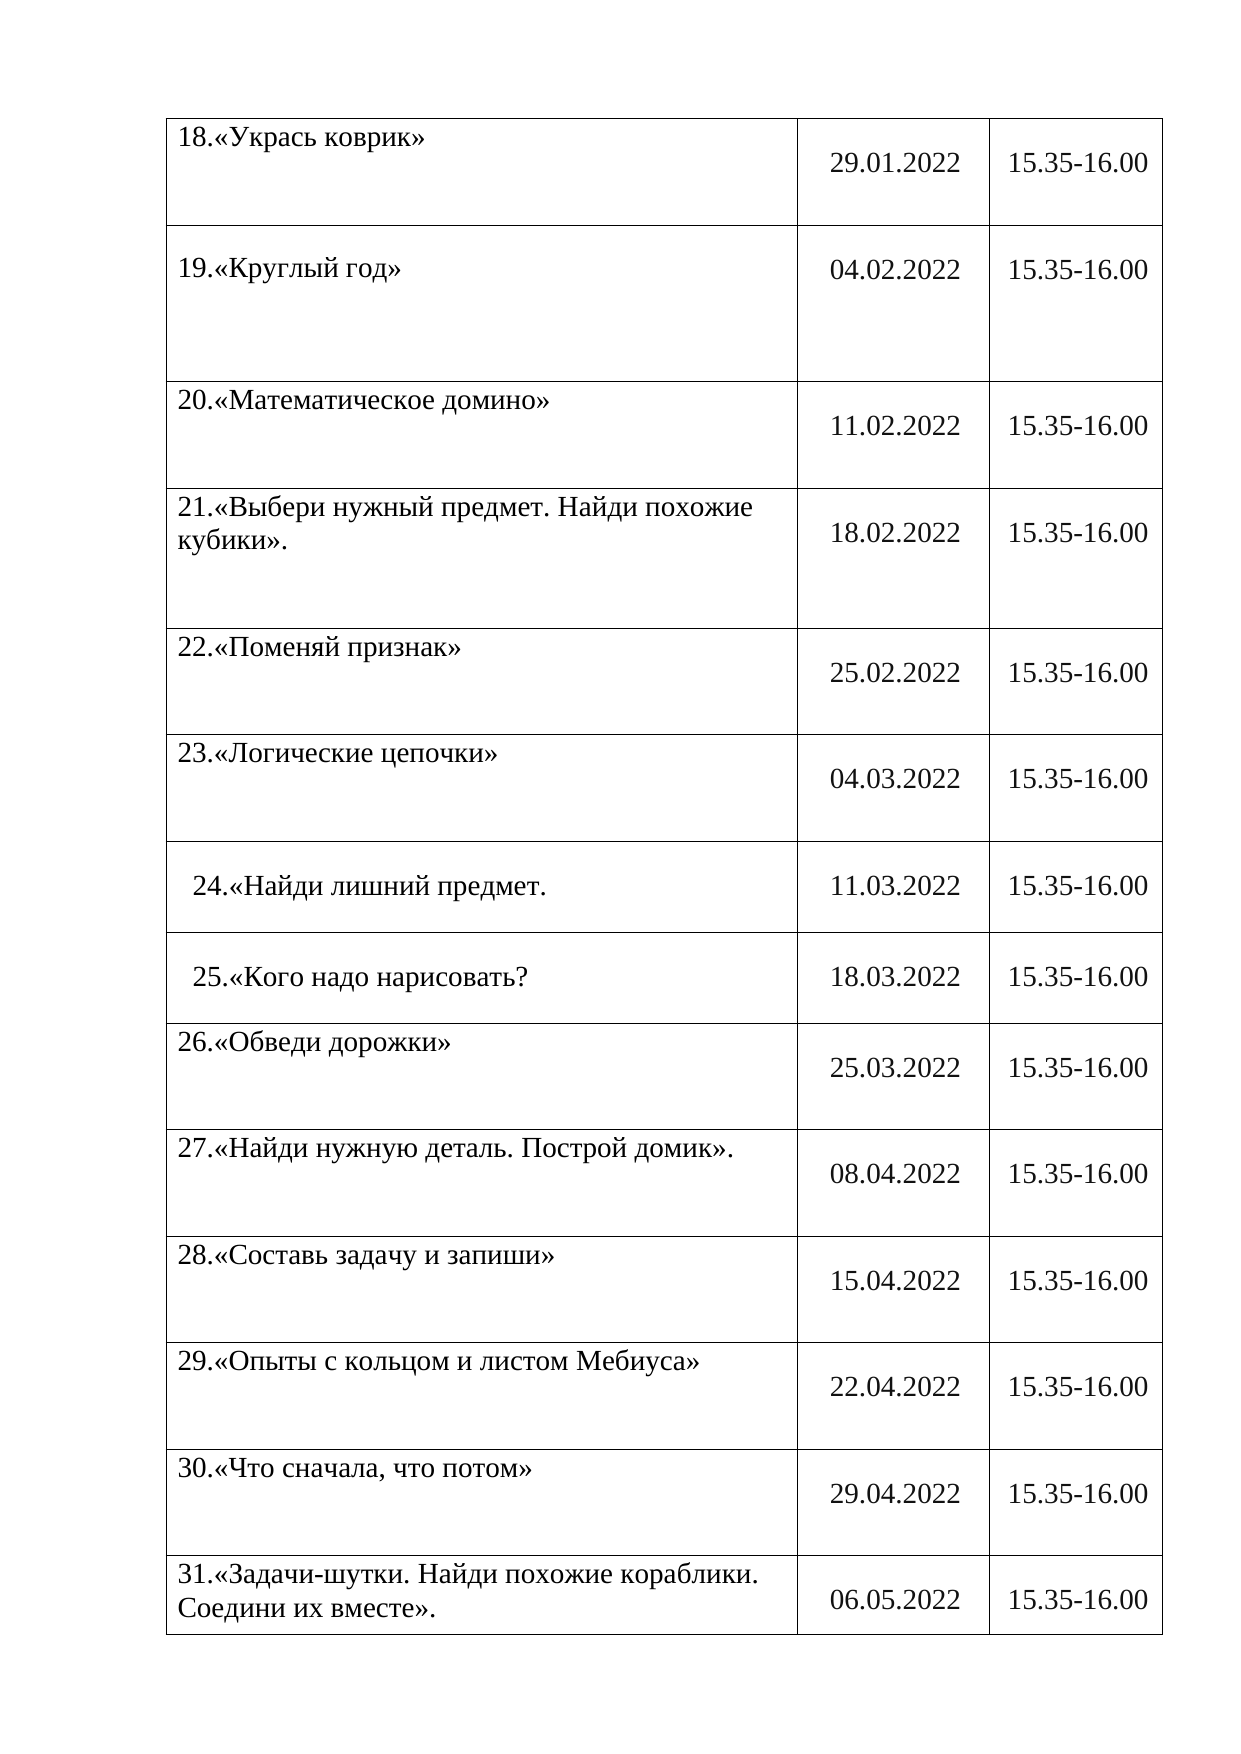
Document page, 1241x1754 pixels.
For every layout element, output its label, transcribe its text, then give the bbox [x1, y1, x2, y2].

table_cell 27.«Найди нужную деталь. Построй домик». [167, 1130, 797, 1236]
table_cell 25.«Кого надо нарисовать? [167, 933, 797, 1023]
table_cell 15.35-16.00 [990, 1450, 1162, 1555]
table_cell 29.01.2022 [798, 119, 989, 224]
table_cell 04.03.2022 [798, 735, 989, 841]
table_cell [167, 1556, 797, 1634]
table_cell 19.«Круглый год» [167, 226, 797, 381]
table_cell 26.«Обведи дорожки» [167, 1024, 797, 1129]
table_cell 15.35-16.00 [990, 735, 1162, 841]
table_cell 15.04.2022 [798, 1237, 989, 1342]
table_cell 25.02.2022 [798, 629, 989, 734]
table_cell 21.«Выбери нужный предмет. Найди похожие кубики». [167, 489, 797, 628]
table_cell 15.35-16.00 [990, 1237, 1162, 1342]
table_cell 18.03.2022 [798, 933, 989, 1023]
table_cell 24.«Найди лишний предмет. [167, 842, 797, 932]
table_cell 15.35-16.00 [990, 489, 1162, 628]
table_cell 06.05.2022 [798, 1556, 989, 1634]
table_cell 15.35-16.00 [990, 1343, 1162, 1449]
table_cell 15.35-16.00 [990, 382, 1162, 488]
table_cell 29.«Опыты с кольцом и листом Мебиуса» [167, 1343, 797, 1449]
table_cell 15.35-16.00 [990, 119, 1162, 224]
table_cell 15.35-16.00 [990, 1556, 1162, 1634]
table_cell 23.«Логические цепочки» [167, 735, 797, 841]
table_cell 11.02.2022 [798, 382, 989, 488]
table_cell 04.02.2022 [798, 226, 989, 381]
table_cell 15.35-16.00 [990, 629, 1162, 734]
table_cell 30.«Что сначала, что потом» [167, 1450, 797, 1555]
table_cell 15.35-16.00 [990, 1024, 1162, 1129]
table_cell 15.35-16.00 [990, 933, 1162, 1023]
table_cell 22.«Поменяй признак» [167, 629, 797, 734]
table_cell 20.«Математическое домино» [167, 382, 797, 488]
table_cell 28.«Составь задачу и запиши» [167, 1237, 797, 1342]
table_cell 18.«Укрась коврик» [167, 119, 797, 224]
table_cell 29.04.2022 [798, 1450, 989, 1555]
table_cell 15.35-16.00 [990, 226, 1162, 381]
table_cell 11.03.2022 [798, 842, 989, 932]
table_cell 08.04.2022 [798, 1130, 989, 1236]
table_cell 25.03.2022 [798, 1024, 989, 1129]
table_cell 18.02.2022 [798, 489, 989, 628]
table_cell 22.04.2022 [798, 1343, 989, 1449]
table_cell 15.35-16.00 [990, 1130, 1162, 1236]
table_cell 15.35-16.00 [990, 842, 1162, 932]
